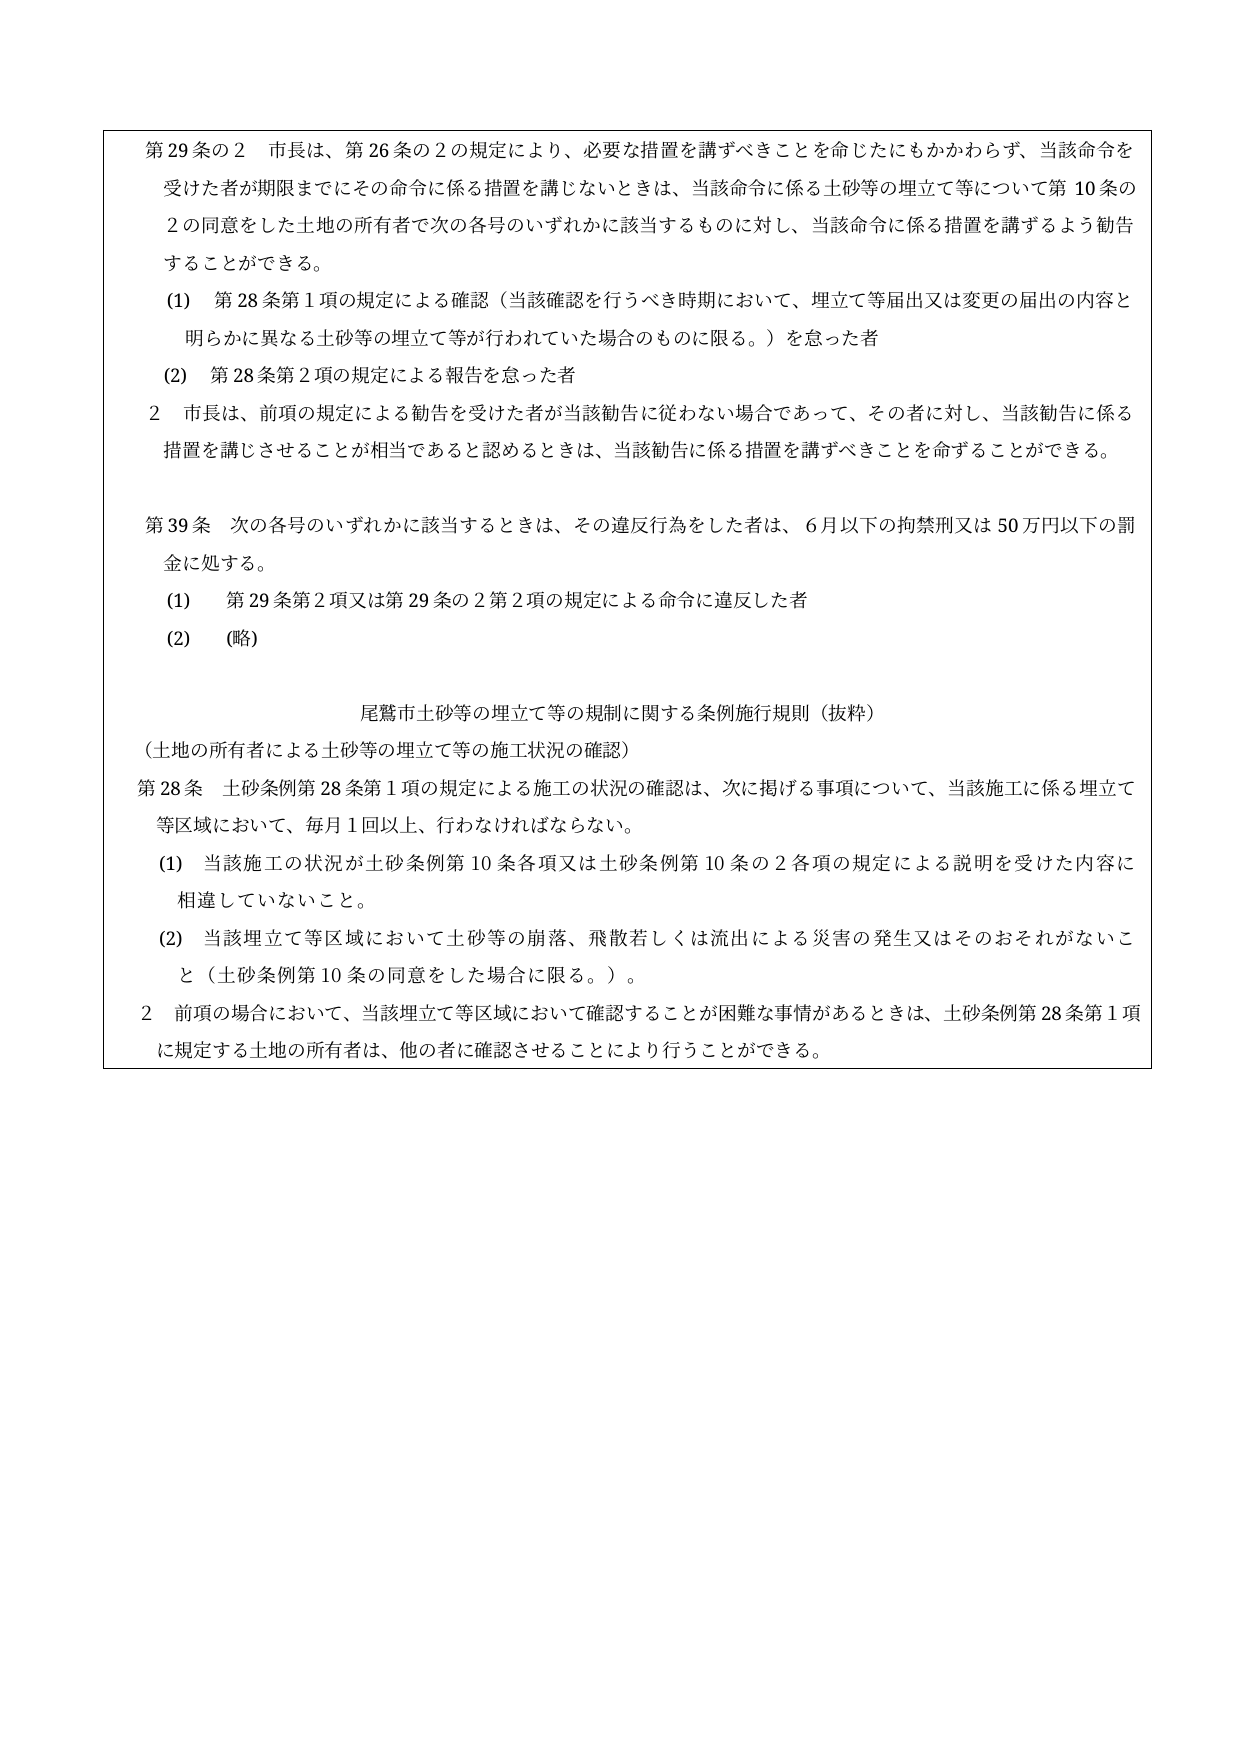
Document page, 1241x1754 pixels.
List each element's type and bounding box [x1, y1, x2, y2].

table_header [104, 131, 1151, 1068]
